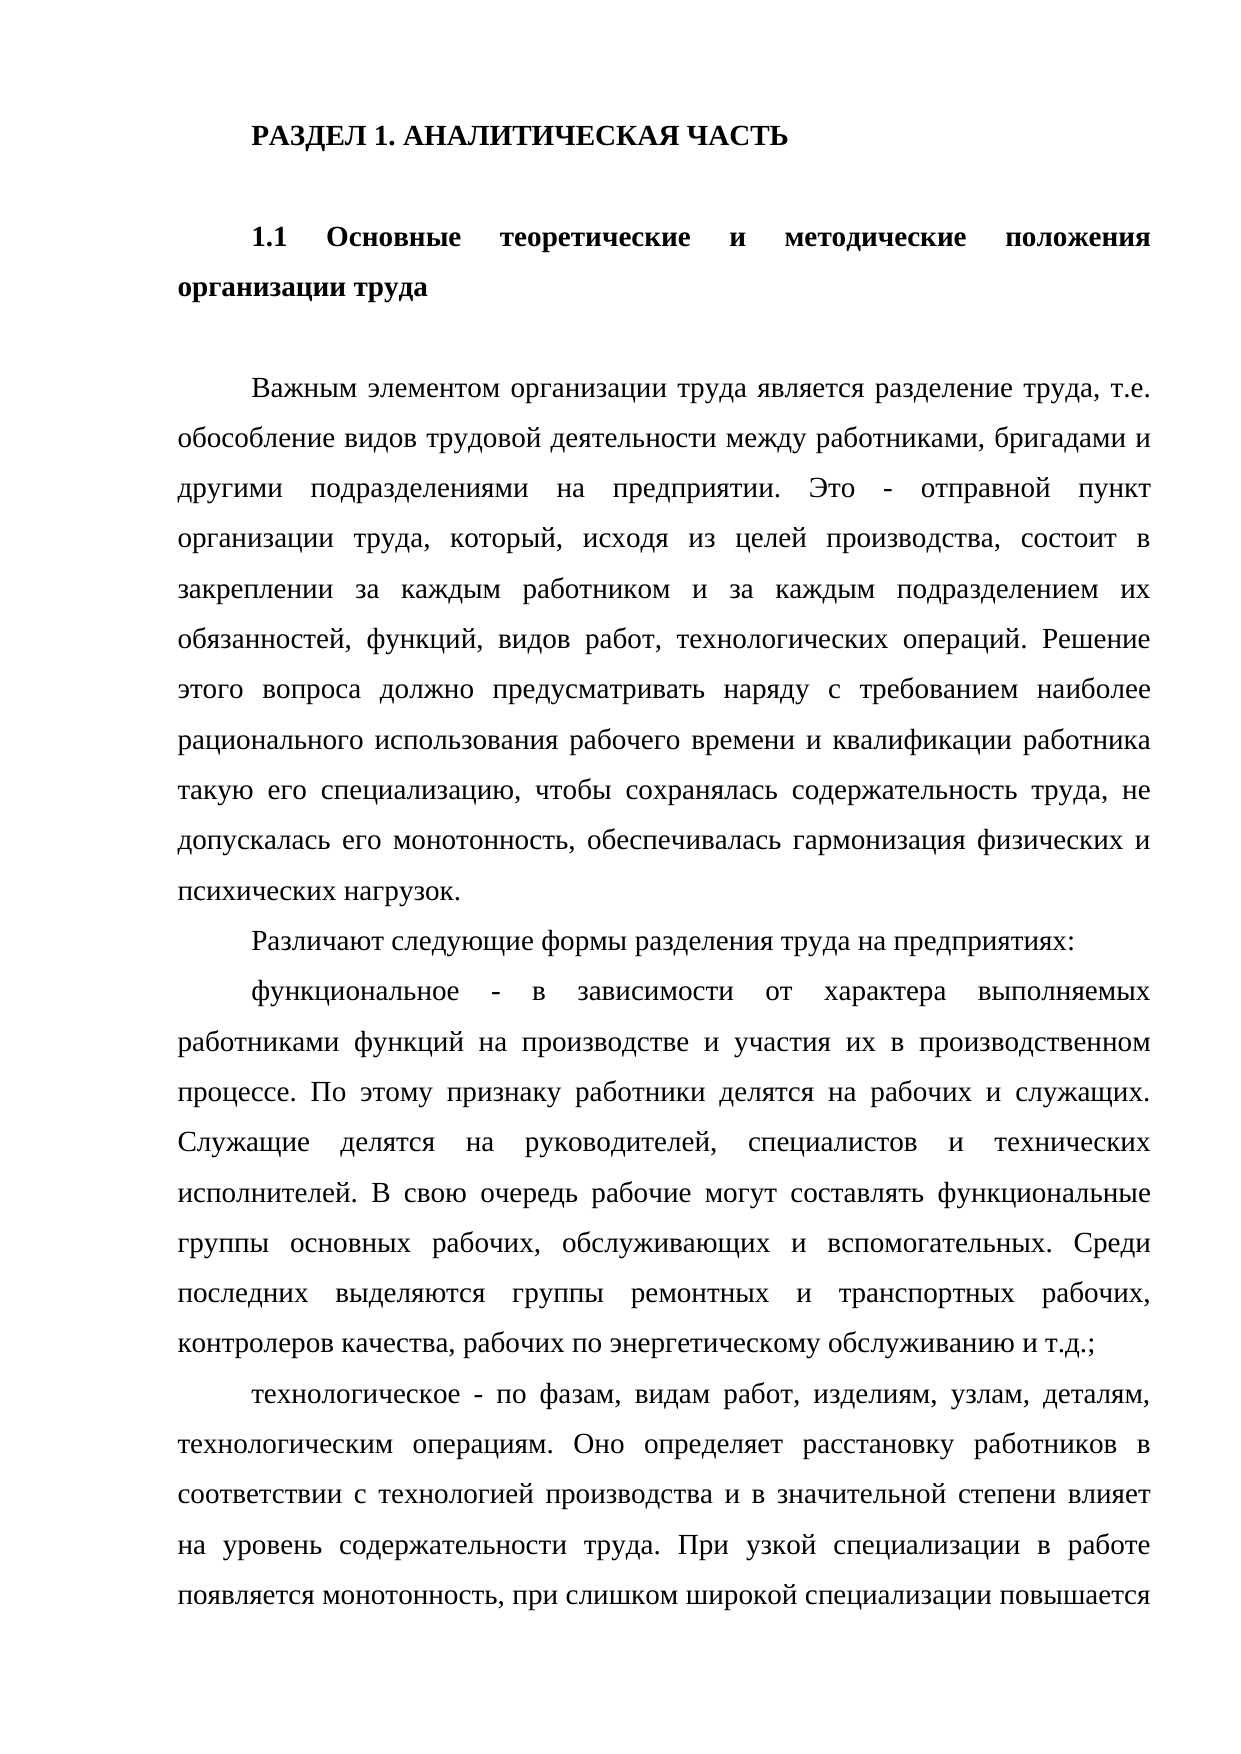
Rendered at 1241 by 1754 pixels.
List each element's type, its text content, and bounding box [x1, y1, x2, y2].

text РАЗДЕЛ 1. АНАЛИТИЧЕСКАЯ ЧАСТЬ [177, 118, 1152, 152]
text 1.1 Основные теоретические и методические положения организации труда [177, 219, 1152, 303]
text Важным элементом организации труда является разделение труда, т.е. обособление видов трудовой деятельности между работниками, бригадами и другими подразделениями на предприятии. Это - отправной пункт организации труда, который, исходя из целей производства, состоит в закреплении за каждым работником и за каждым подразделением их обязанностей, функций, видов работ, технологических операций. Решение этого вопроса должно предусматривать наряду с требованием наиболее рационального использования рабочего времени и квалификации работника такую его специализацию, чтобы сохранялась содержательность труда, не допускалась его монотонность, обеспечивалась гармонизация физических и психических нагрузок. [177, 370, 1152, 906]
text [177, 1376, 1152, 1611]
text Различают следующие формы разделения труда на предприятиях: [177, 923, 1152, 957]
text функциональное - в зависимости от характера выполняемых работниками функций на производстве и участия их в производственном процессе. По этому признаку работники делятся на рабочих и служащих. Служащие делятся на руководителей, специалистов и технических исполнителей. В свою очередь рабочие могут составлять функциональные группы основных рабочих, обслуживающих и вспомогательных. Среди последних выделяются группы ремонтных и транспортных рабочих, контролеров качества, рабочих по энергетическому обслуживанию и т.д.; [177, 973, 1152, 1359]
